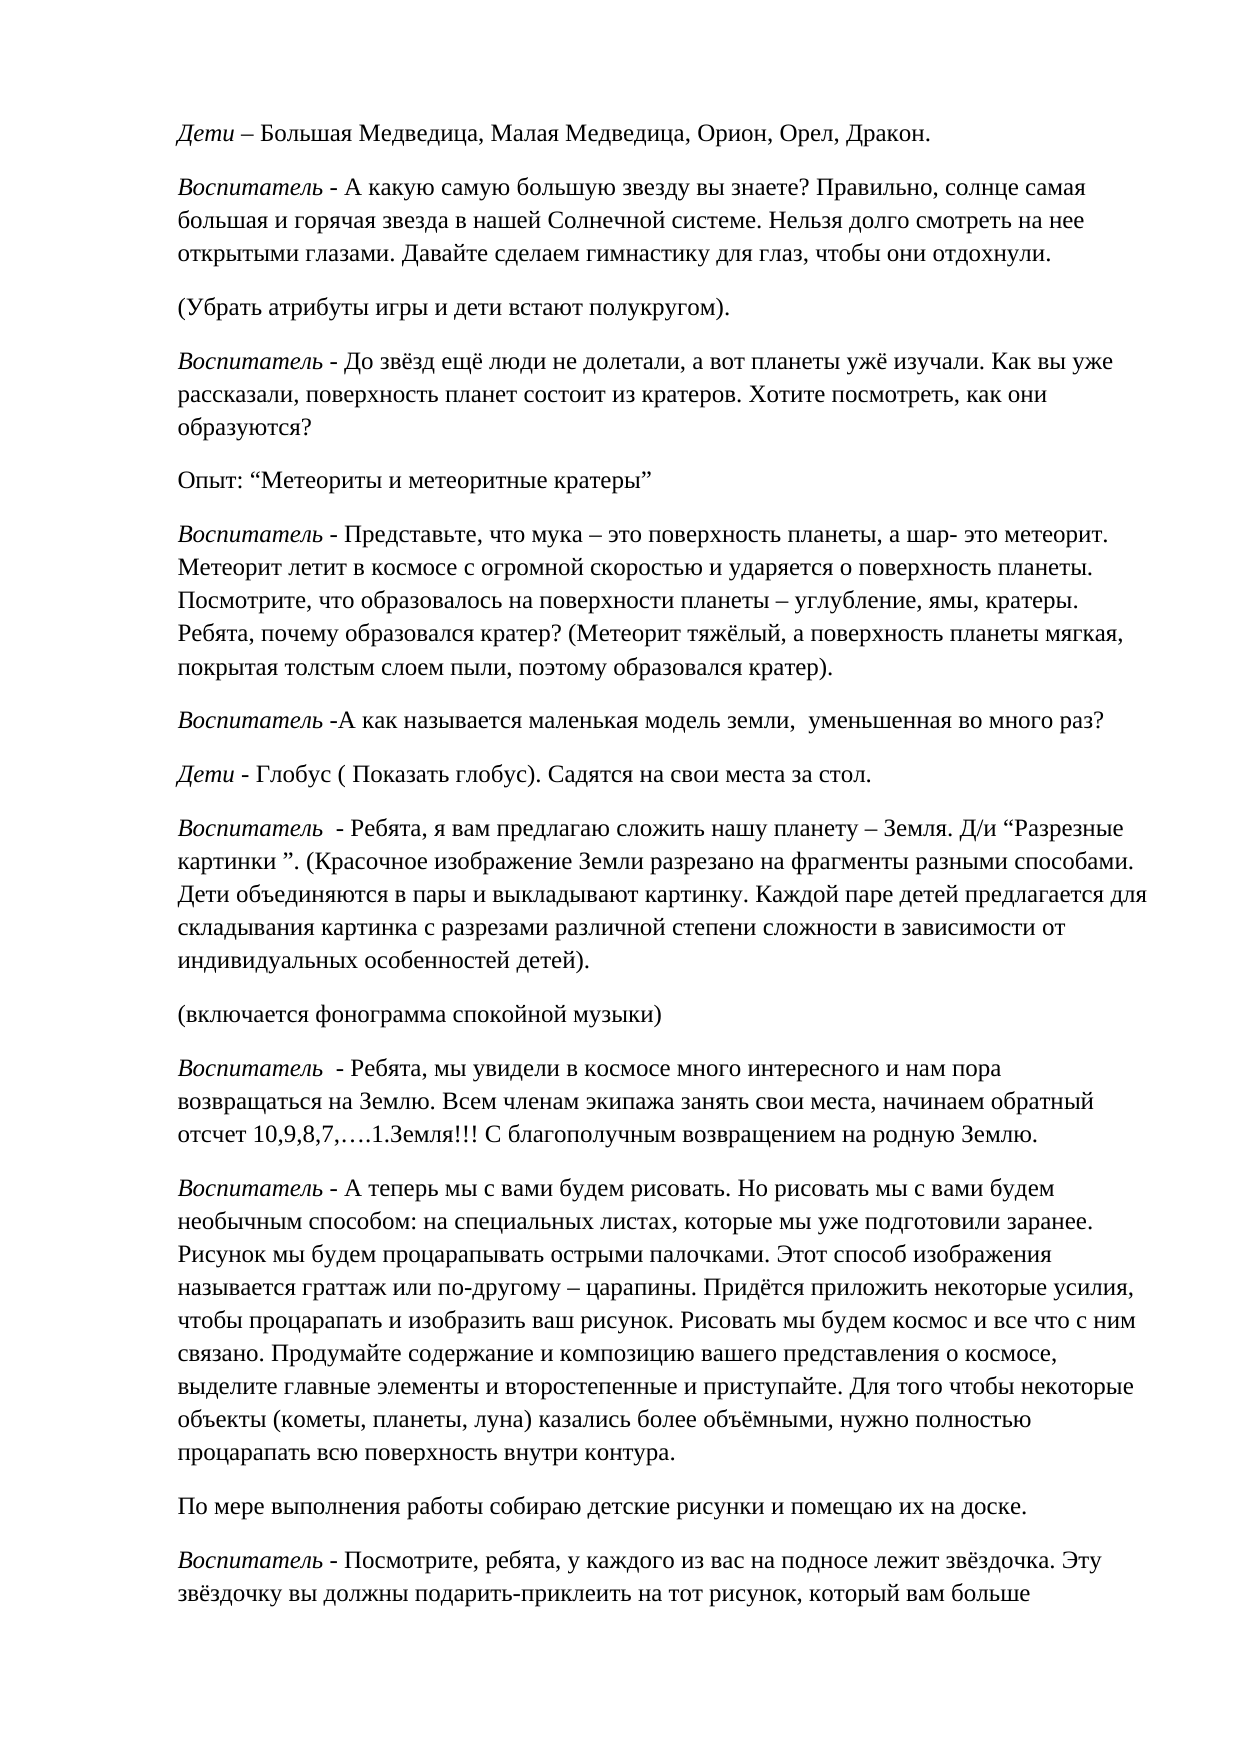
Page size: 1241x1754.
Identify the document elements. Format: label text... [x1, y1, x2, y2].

text Воспитатель - До звёзд ещё люди не долетали, а вот планеты ужё изучали. Как вы уже рассказали, поверхность планет состоит из кратеров. Хотите посмотреть, как они образуются? [177, 346, 1152, 441]
text Воспитатель - Представьте, что мука – это поверхность планеты, а шар- это метеорит. Метеорит летит в космосе с огромной скоростью и ударяется о поверхность планеты. Посмотрите, что образовалось на поверхности планеты – углубление, ямы, кратеры. Ребята, почему образовался кратер? (Метеорит тяжёлый, а поверхность планеты мягкая, покрытая толстым слоем пыли, поэтому образовался кратер). [177, 519, 1152, 680]
text (Убрать атрибуты игры и дети встают полукругом). [177, 292, 1152, 321]
text Воспитатель -А как называется маленькая модель земли, уменьшенная во много раз? [177, 705, 1152, 734]
text Воспитатель - Ребята, мы увидели в космосе много интересного и нам пора возвращаться на Землю. Всем членам экипажа занять свои места, начинаем обратный отсчет 10,9,8,7,….1.Земля!!! С благополучным возвращением на родную Землю. [177, 1053, 1152, 1148]
text (включается фонограмма спокойной музыки) [177, 999, 1152, 1028]
text Дети – Большая Медведица, Малая Медведица, Орион, Орел, Дракон. [177, 118, 1152, 147]
text По мере выполнения работы собираю детские рисунки и помещаю их на доске. [177, 1491, 1152, 1519]
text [177, 1545, 1152, 1606]
text Воспитатель - Ребята, я вам предлагаю сложить нашу планету – Земля. Д/и “Разрезные картинки ”. (Красочное изображение Земли разрезано на фрагменты разными способами. Дети объединяются в пары и выкладывают картинку. Каждой паре детей предлагается для складывания картинка с разрезами различной степени сложности в зависимости от индивидуальных особенностей детей). [177, 813, 1152, 974]
text Воспитатель - А теперь мы с вами будем рисовать. Но рисовать мы с вами будем необычным способом: на специальных листах, которые мы уже подготовили заранее. Рисунок мы будем процарапывать острыми палочками. Этот способ изображения называется граттаж или по-другому – царапины. Придётся приложить некоторые усилия, чтобы процарапать и изобразить ваш рисунок. Рисовать мы будем космос и все что с ним связано. Продумайте содержание и композицию вашего представления о космосе, выделите главные элементы и второстепенные и приступайте. Для того чтобы некоторые объекты (кометы, планеты, луна) казались более объёмными, нужно полностью процарапать всю поверхность внутри контура. [177, 1173, 1152, 1466]
text Воспитатель - А какую самую большую звезду вы знаете? Правильно, солнце самая большая и горячая звезда в нашей Солнечной системе. Нельзя долго смотреть на нее открытыми глазами. Давайте сделаем гимнастику для глаз, чтобы они отдохнули. [177, 172, 1152, 267]
text Дети - Глобус ( Показать глобус). Садятся на свои места за стол. [177, 759, 1152, 788]
text Опыт: “Метеориты и метеоритные кратеры” [177, 466, 1152, 494]
